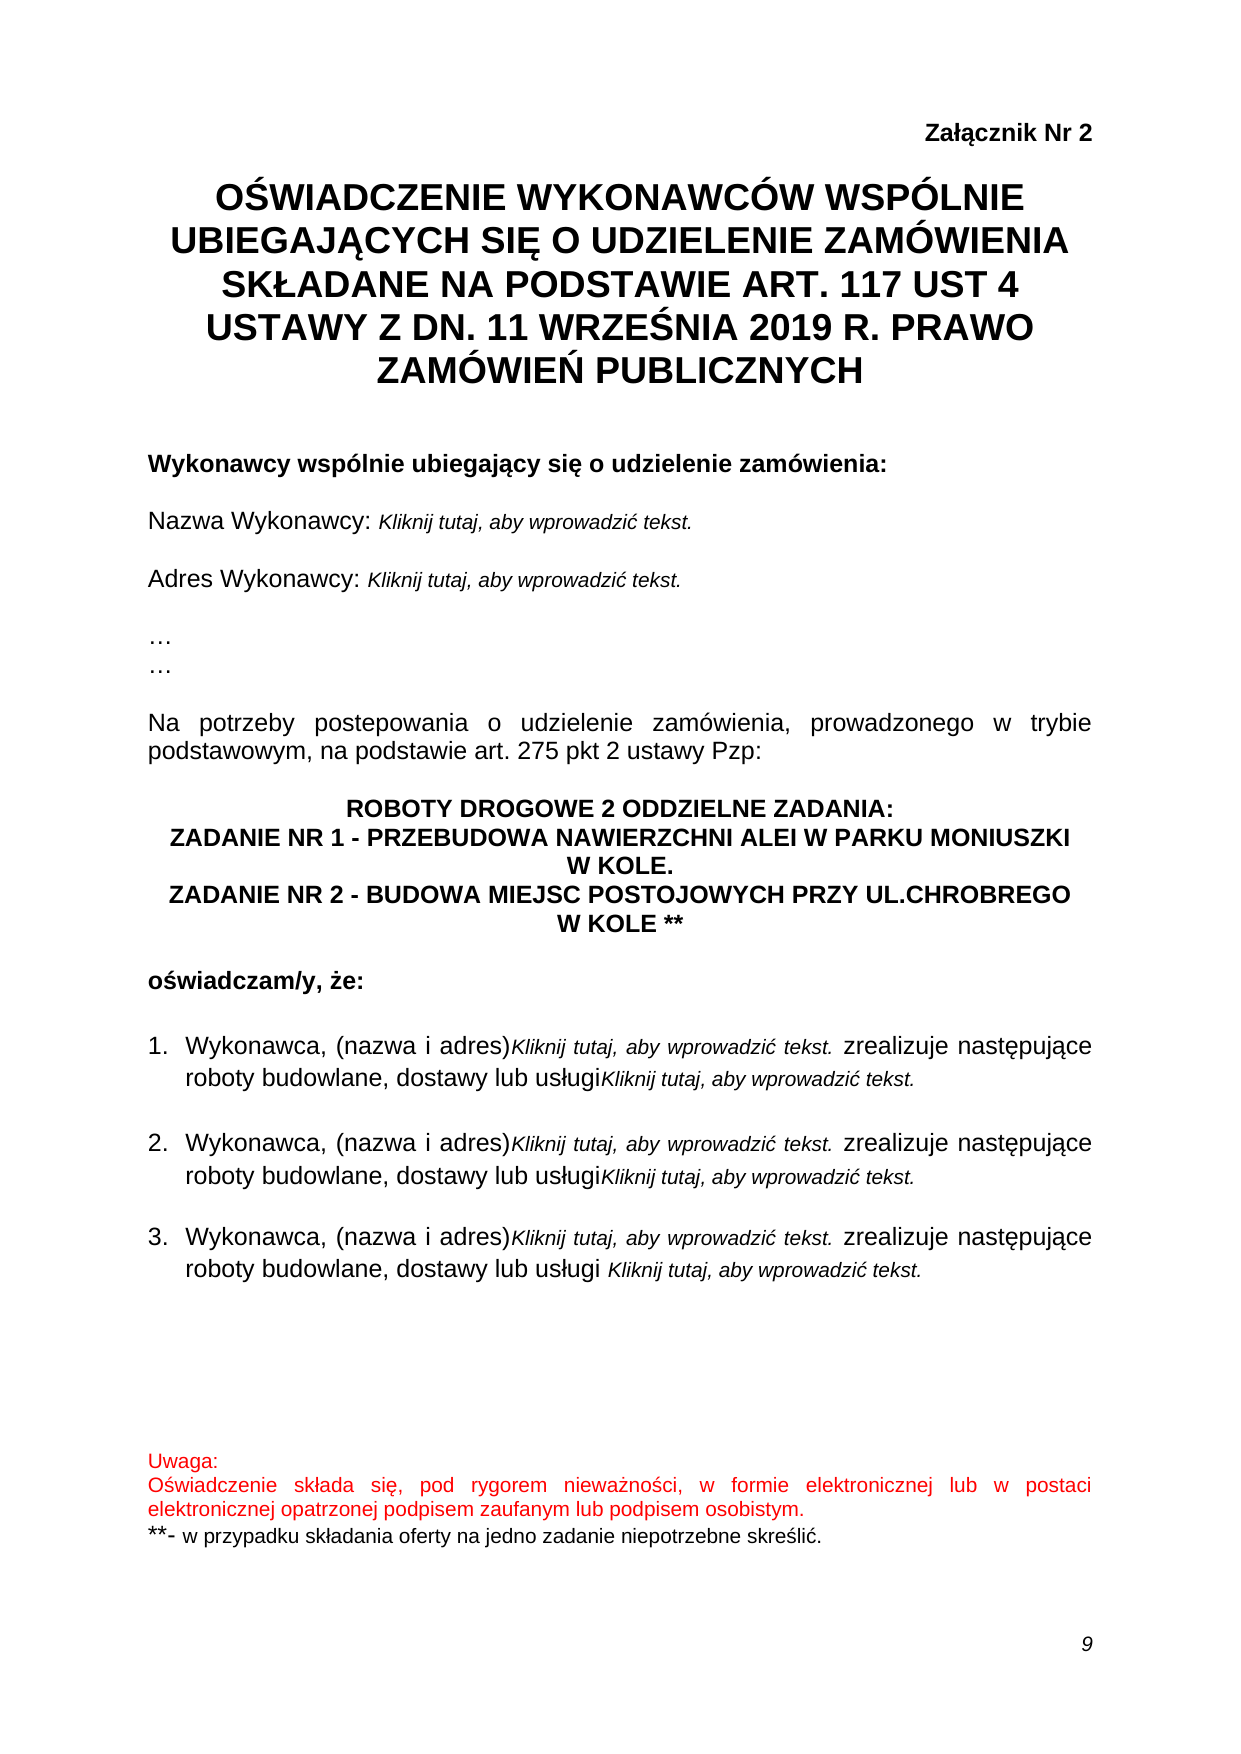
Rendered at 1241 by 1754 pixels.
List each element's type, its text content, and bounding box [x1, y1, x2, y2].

text Załącznik Nr 2 [148, 118, 1092, 147]
list Wykonawca, (nazwa i adres) zrealizuje następujące roboty budowlane, dostawy lub usługi [148, 1031, 1092, 1092]
text ZADANIE NR 2 - BUDOWA MIEJSC POSTOJOWYCH PRZY UL.CHROBREGO W KOLE ** [148, 880, 1092, 937]
list Wykonawca, (nazwa i adres) zrealizuje następujące roboty budowlane, dostawy lub usługi [148, 1222, 1092, 1283]
text oświadczam/y, że: [148, 966, 1092, 995]
text Nazwa Wykonawcy: [148, 506, 1092, 535]
list Wykonawca, (nazwa i adres) zrealizuje następujące roboty budowlane, dostawy lub usługi [148, 1128, 1092, 1189]
text OŚWIADCZENIE WYKONAWCÓW WSPÓLNIE UBIEGAJĄCYCH SIĘ O UDZIELENIE ZAMÓWIENIA SKŁADANE NA PODSTAWIE ART. 117 UST 4 USTAWY Z DN. 11 WRZEŚNIA 2019 R. PRAWO ZAMÓWIEŃ PUBLICZNYCH [148, 176, 1092, 391]
text Na potrzeby postepowania o udzielenie zamówienia, prowadzonego w trybie podstawowym, na podstawie art. 275 pkt 2 ustawy Pzp: [148, 707, 1092, 765]
text ROBOTY DROGOWE 2 ODDZIELNE ZADANIA: [148, 794, 1092, 822]
text ZADANIE NR 1 - PRZEBUDOWA NAWIERZCHNI ALEI W PARKU MONIUSZKI W KOLE. [148, 822, 1092, 880]
text Oświadczenie składa się, pod rygorem nieważności, w formie elektronicznej lub w postaci elektronicznej opatrzonej podpisem zaufanym lub podpisem osobistym. [148, 1472, 1092, 1520]
text Wykonawcy wspólnie ubiegający się o udzielenie zamówienia: [148, 449, 1092, 477]
text Adres Wykonawcy: [148, 564, 1092, 592]
text **- w przypadku składania oferty na jedno zadanie niepotrzebne skreślić. [148, 1520, 1092, 1549]
text … [148, 621, 1092, 650]
text Uwaga: [148, 1448, 1092, 1472]
text … [148, 650, 1092, 679]
